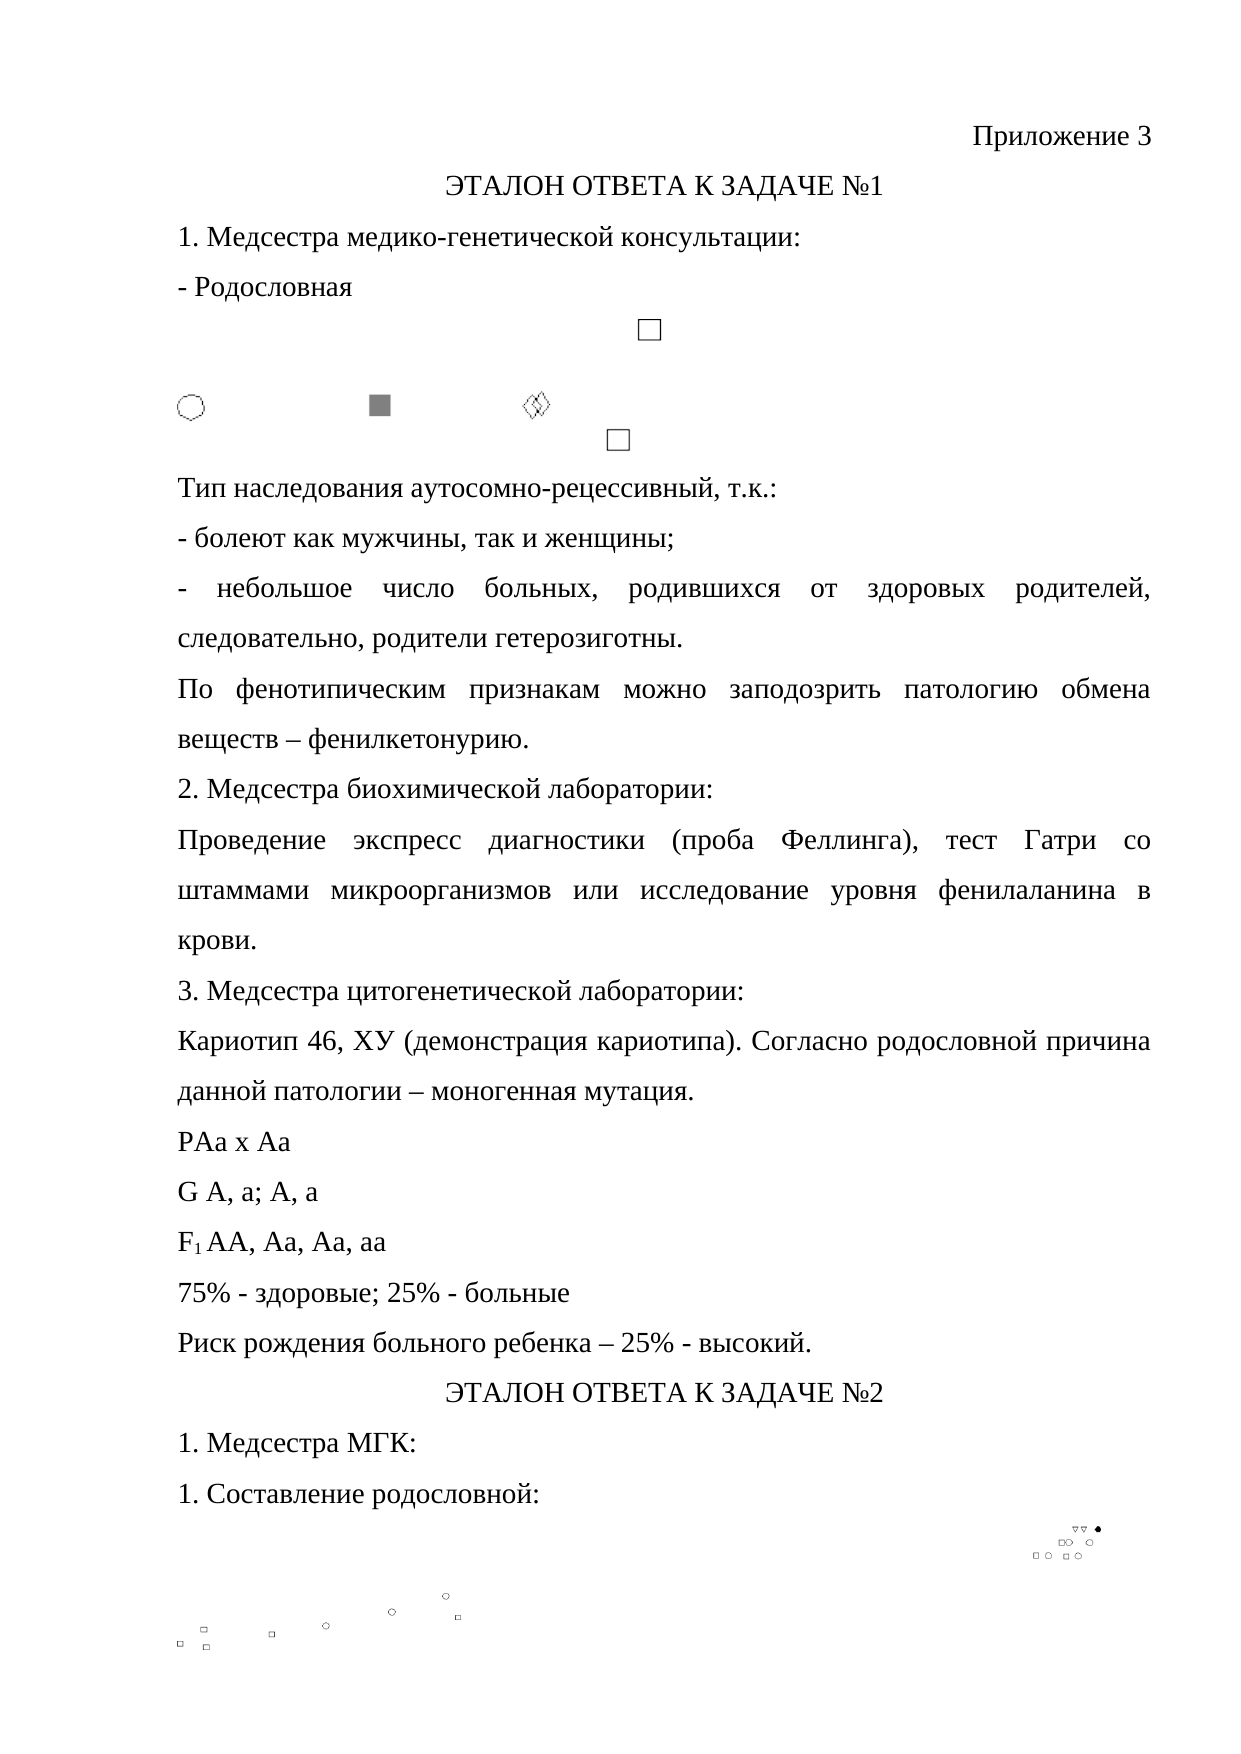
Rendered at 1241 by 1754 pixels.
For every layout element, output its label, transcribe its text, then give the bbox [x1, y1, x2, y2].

text РАа х Аа [177, 1124, 1152, 1157]
text Проведение экспресс диагностики (проба Феллинга), тест Гатри со штаммами микроорганизмов или исследование уровня фенилаланина в крови. [177, 822, 1152, 956]
text 75% - здоровые; 25% - больные [177, 1275, 1152, 1308]
text - небольшое число больных, родившихся от здоровых родителей, следовательно, родители гетерозиготны. [177, 570, 1152, 654]
picture [177, 1526, 1101, 1650]
text 1. Медсестра медико-генетической консультации: [177, 219, 1152, 252]
text Риск рождения больного ребенка – 25% - высокий. [177, 1325, 1152, 1358]
text G А, а; А, а [177, 1174, 1152, 1208]
text 3. Медсестра цитогенетической лаборатории: [177, 973, 1152, 1006]
text Тип наследования аутосомно-рецессивный, т.к.: [177, 470, 1152, 503]
text 2. Медсестра биохимической лаборатории: [177, 772, 1152, 805]
text - болеют как мужчины, так и женщины; [177, 520, 1152, 553]
text ЭТАЛОН ОТВЕТА К ЗАДАЧЕ №1 [177, 168, 1152, 202]
text 1. Составление родословной: [177, 1476, 1152, 1509]
text Кариотип 46, ХУ (демонстрация кариотипа). Согласно родословной причина данной патологии – моногенная мутация. [177, 1023, 1152, 1107]
text - Родословная [177, 269, 1152, 303]
text Приложение 3 [177, 118, 1152, 152]
text 1. Медсестра МГК: [177, 1426, 1152, 1459]
text F1 AA, Aa, Aa, aa [177, 1224, 1152, 1258]
picture [177, 319, 1241, 456]
text ЭТАЛОН ОТВЕТА К ЗАДАЧЕ №2 [177, 1375, 1152, 1409]
text По фенотипическим признакам можно заподозрить патологию обмена веществ – фенилкетонурию. [177, 671, 1152, 755]
